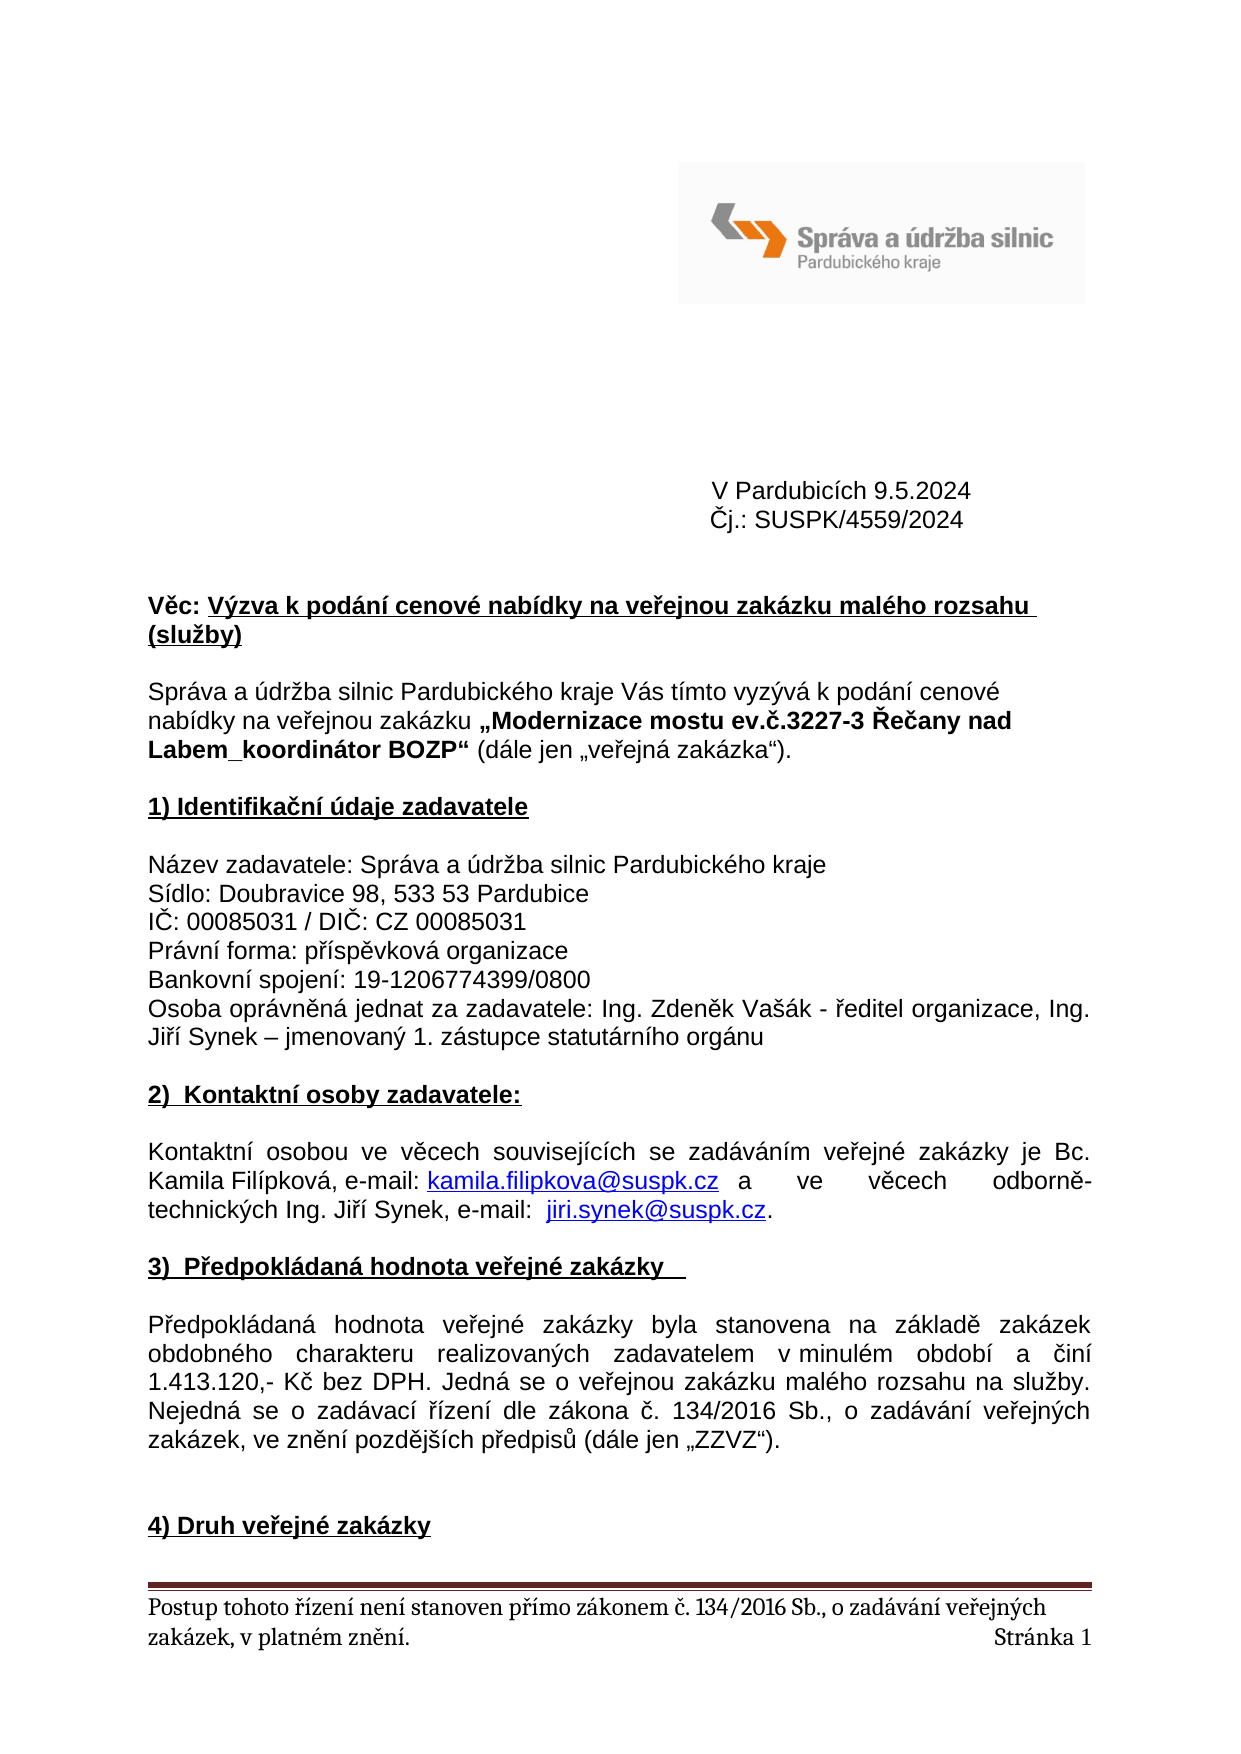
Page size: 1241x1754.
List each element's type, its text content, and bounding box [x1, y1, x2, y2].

text Sídlo: Doubravice 98, 533 53 Pardubice [148, 879, 1092, 907]
text Právní forma: příspěvková organizace [148, 936, 1092, 965]
text Předpokládaná hodnota veřejné zakázky byla stanovena na základě zakázek obdobného charakteru realizovaných zadavatelem v minulém období a činí 1.413.120,- Kč bez DPH. Jedná se o veřejnou zakázku malého rozsahu na služby. Nejedná se o zadávací řízení dle zákona č. 134/2016 Sb., o zadávání veřejných zakázek, ve znění pozdějších předpisů (dále jen „ZZVZ“). [148, 1310, 1092, 1454]
text 1) Identifikační údaje zadavatele [148, 792, 1092, 821]
list Kontaktní osobou ve věcech souvisejících se zadáváním veřejné zakázky je Bc. Kamila Filípková, e-mail: kamila.filipkova@suspk.cz a ve věcech odborně-technických Ing. Jiří Synek, e-mail: jiri.synek@suspk.cz. [148, 1137, 1092, 1224]
text V Pardubicích 9.5.2024 [590, 447, 1092, 505]
text Bankovní spojení: 19-1206774399/0800 [148, 965, 1092, 994]
text Osoba oprávněná jednat za zadavatele: Ing. Zdeněk Vašák - ředitel organizace, Ing. Jiří Synek – jmenovaný 1. zástupce statutárního orgánu [148, 994, 1092, 1051]
text IČ: 00085031 / DIČ: CZ 00085031 [148, 907, 1092, 936]
text 4) Druh veřejné zakázky [148, 1511, 1092, 1540]
text 2) Kontaktní osoby zadavatele: [148, 1080, 1092, 1109]
text Správa a údržba silnic Pardubického kraje Vás tímto vyzývá k podání cenové nabídky na veřejnou zakázku „Modernizace mostu ev.č.3227-3 Řečany nad Labem_koordinátor BOZP“ (dále jen „veřejná zakázka“). [148, 677, 1092, 764]
picture [678, 162, 1086, 304]
text Název zadavatele: Správa a údržba silnic Pardubického kraje [148, 850, 1092, 879]
text Věc: Výzva k podání cenové nabídky na veřejnou zakázku malého rozsahu (služby) [148, 591, 1092, 649]
text 3) Předpokládaná hodnota veřejné zakázky [148, 1252, 1092, 1281]
text Čj.: SUSPK/4559/2024 [148, 505, 1092, 534]
